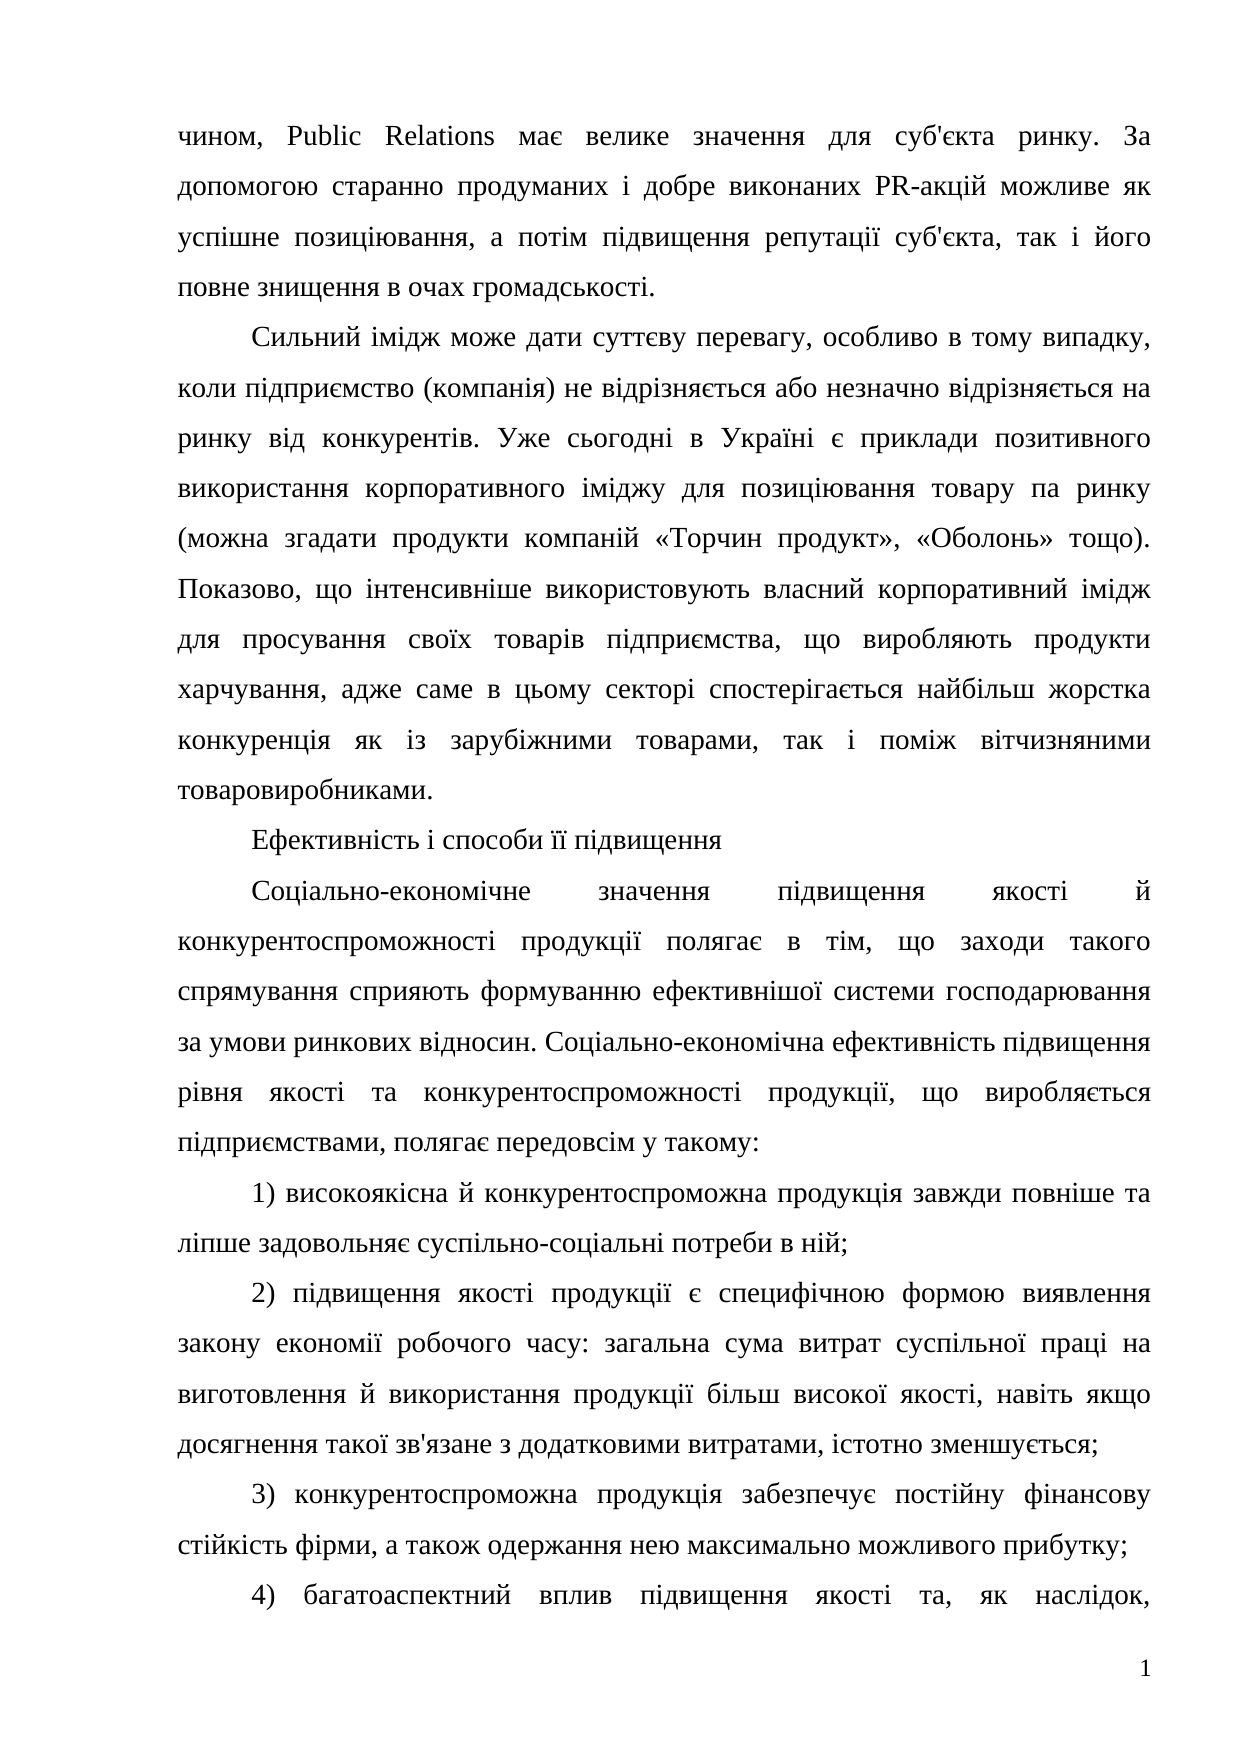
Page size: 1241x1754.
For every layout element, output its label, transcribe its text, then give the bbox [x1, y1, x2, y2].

text Сильний імідж може дати суттєву перевагу, особливо в тому випадку, коли підприємство (компанія) не відрізняється або незначно відрізняється на ринку від конкурентів. Уже сьогодні в Україні є приклади позитивного використання корпоративного іміджу для позиціювання товару па ринку (можна згадати продукти компаній «Торчин продукт», «Оболонь» тощо). Показово, що інтенсивніше використовують власний корпоративний імідж для просування своїх товарів підприємства, що виробляють продукти харчування, адже саме в цьому секторі спостерігається найбільш жорстка конкуренція як із зарубіжними товарами, так і поміж вітчизняними товаровиробниками. [177, 319, 1152, 806]
text 1) високоякісна й конкурентоспроможна продукція завжди повніше та ліпше задовольняє суспільно-соціальні потреби в ній; [177, 1175, 1152, 1258]
text 2) підвищення якості продукції є специфічною формою виявлення закону економії робочого часу: загальна сума витрат суспільної праці на виготовлення й використання продукції більш високої якості, навіть якщо досягнення такої зв'язане з додатковими витратами, істотно зменшується; [177, 1275, 1152, 1460]
text Ефективність і способи її підвищення [177, 822, 1152, 856]
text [177, 1577, 1152, 1611]
text Соціально-економічне значення підвищення якості й конкурентоспроможності продукції полягає в тім, що заходи такого спрямування сприяють формуванню ефективнішої системи господарювання за умови ринкових відносин. Соціально-економічна ефективність підвищення рівня якості та конкурентоспроможності продукції, що виробляється підприємствами, полягає передовсім у такому: [177, 873, 1152, 1158]
text 3) конкурентоспроможна продукція забезпечує постійну фінансову стійкість фірми, а також одержання нею максимально можливого прибутку; [177, 1477, 1152, 1560]
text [177, 118, 1152, 303]
